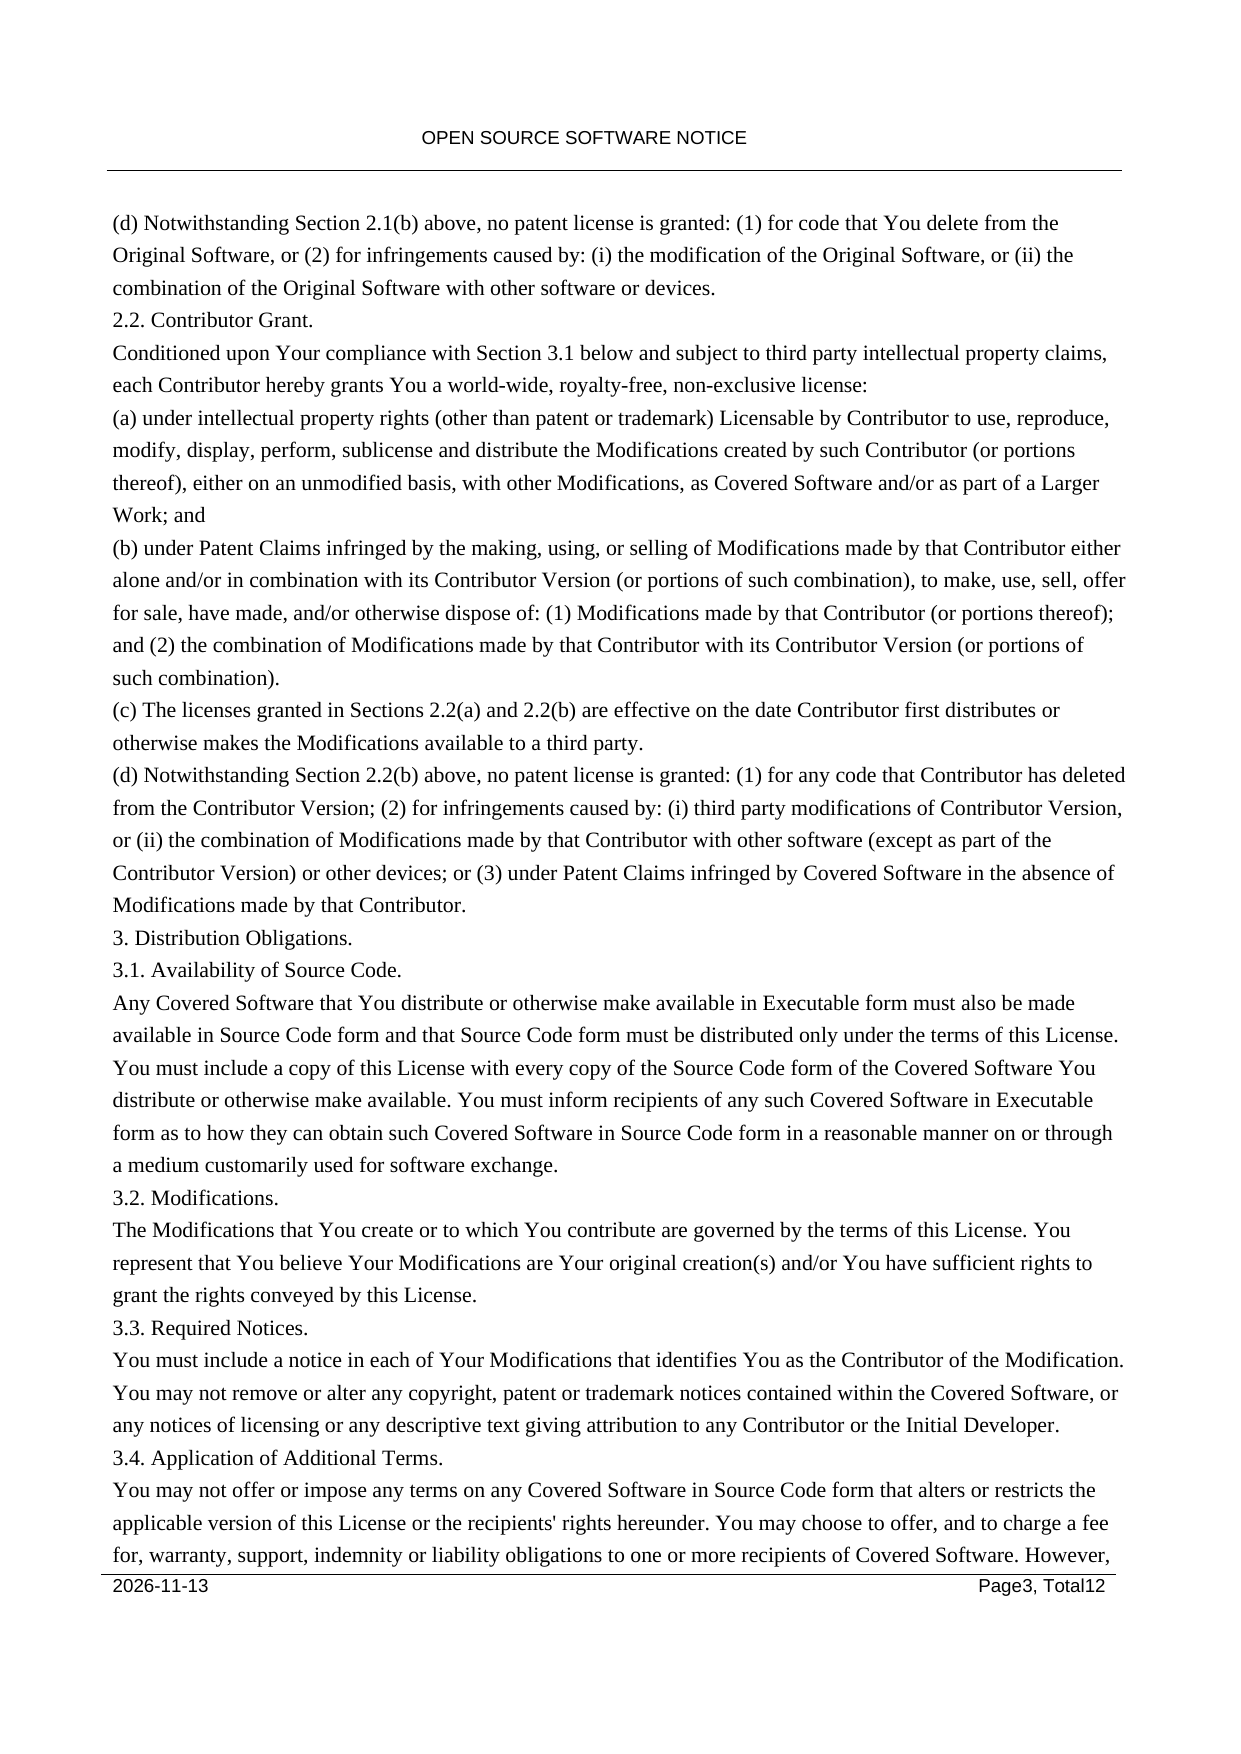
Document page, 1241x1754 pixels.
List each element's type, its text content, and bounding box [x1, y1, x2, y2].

text (b) under Patent Claims infringed by the making, using, or selling of Modifications made by that Contributor either alone and/or in combination with its Contributor Version (or portions of such combination), to make, use, sell, offer for sale, have made, and/or otherwise dispose of: (1) Modifications made by that Contributor (or portions thereof); and (2) the combination of Modifications made by that Contributor with its Contributor Version (or portions of such combination). [112, 531, 1128, 694]
text 3.1. Availability of Source Code. [112, 954, 1128, 986]
text (d) Notwithstanding Section 2.1(b) above, no patent license is granted: (1) for code that You delete from the Original Software, or (2) for infringements caused by: (i) the modification of the Original Software, or (ii) the combination of the Original Software with other software or devices. [112, 206, 1128, 304]
text (c) The licenses granted in Sections 2.2(a) and 2.2(b) are effective on the date Contributor first distributes or otherwise makes the Modifications available to a third party. [112, 694, 1128, 759]
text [112, 1474, 1128, 1571]
text 3. Distribution Obligations. [112, 921, 1128, 954]
text (d) Notwithstanding Section 2.2(b) above, no patent license is granted: (1) for any code that Contributor has deleted from the Contributor Version; (2) for infringements caused by: (i) third party modifications of Contributor Version, or (ii) the combination of Modifications made by that Contributor with other software (except as part of the Contributor Version) or other devices; or (3) under Patent Claims infringed by Covered Software in the absence of Modifications made by that Contributor. [112, 759, 1128, 921]
text 3.3. Required Notices. [112, 1311, 1128, 1344]
text Any Covered Software that You distribute or otherwise make available in Executable form must also be made available in Source Code form and that Source Code form must be distributed only under the terms of this License. You must include a copy of this License with every copy of the Source Code form of the Covered Software You distribute or otherwise make available. You must inform recipients of any such Covered Software in Executable form as to how they can obtain such Covered Software in Source Code form in a reasonable manner on or through a medium customarily used for software exchange. [112, 986, 1128, 1181]
text 3.2. Modifications. [112, 1181, 1128, 1214]
text (a) under intellectual property rights (other than patent or trademark) Licensable by Contributor to use, reproduce, modify, display, perform, sublicense and distribute the Modifications created by such Contributor (or portions thereof), either on an unmodified basis, with other Modifications, as Covered Software and/or as part of a Larger Work; and [112, 401, 1128, 531]
text The Modifications that You create or to which You contribute are governed by the terms of this License. You represent that You believe Your Modifications are Your original creation(s) and/or You have sufficient rights to grant the rights conveyed by this License. [112, 1214, 1128, 1311]
text You must include a notice in each of Your Modifications that identifies You as the Contributor of the Modification. You may not remove or alter any copyright, patent or trademark notices contained within the Covered Software, or any notices of licensing or any descriptive text giving attribution to any Contributor or the Initial Developer. [112, 1344, 1128, 1441]
text 3.4. Application of Additional Terms. [112, 1441, 1128, 1474]
text Conditioned upon Your compliance with Section 3.1 below and subject to third party intellectual property claims, each Contributor hereby grants You a world-wide, royalty-free, non-exclusive license: [112, 336, 1128, 401]
text 2.2. Contributor Grant. [112, 304, 1128, 336]
